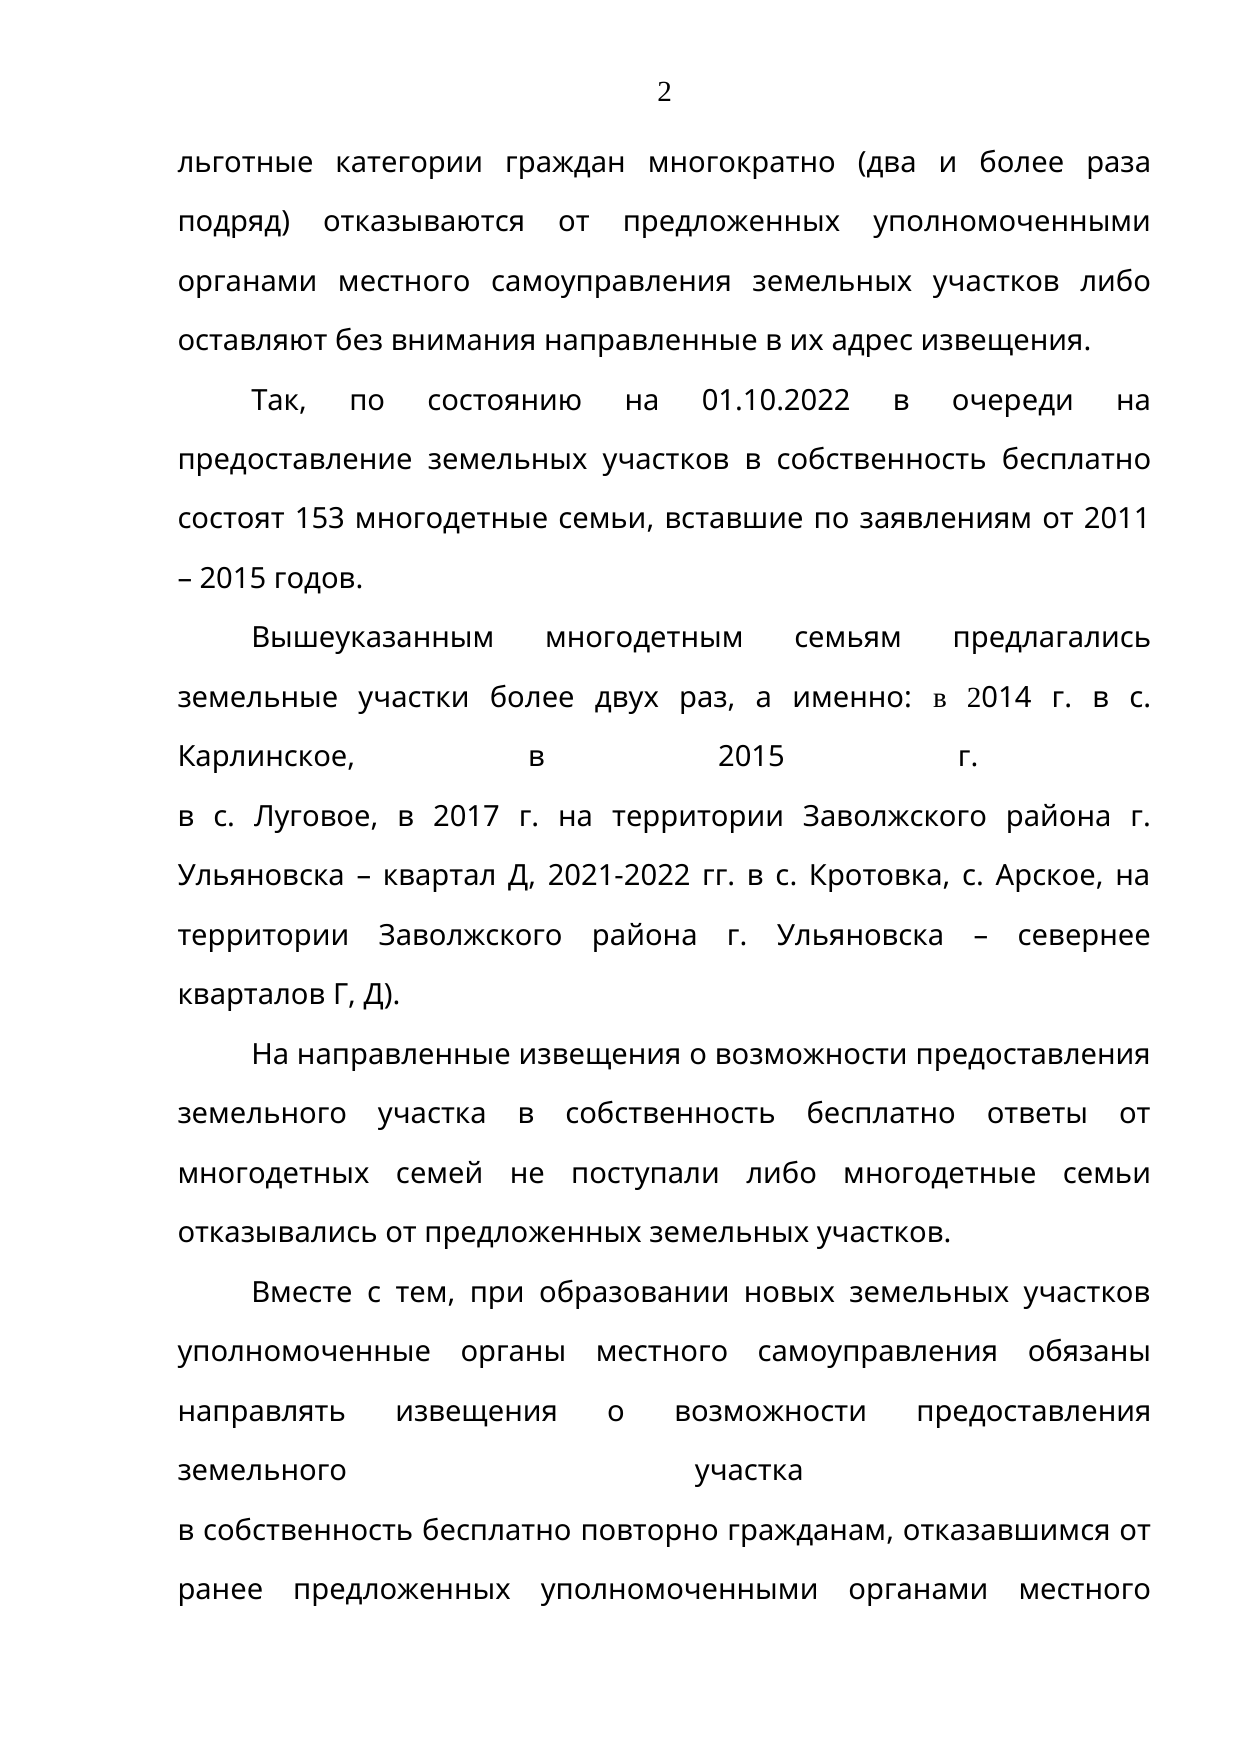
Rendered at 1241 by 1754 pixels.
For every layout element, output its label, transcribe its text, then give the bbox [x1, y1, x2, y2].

text На направленные извещения о возможности предоставления земельного участка в собственность бесплатно ответы от многодетных семей не поступали либо многодетные семьи отказывались от предложенных земельных участков. [177, 1033, 1152, 1251]
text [177, 1271, 1152, 1608]
text Так, по состоянию на 01.10.2022 в очереди на предоставление земельных участков в собственность бесплатно состоят 153 многодетные семьи, вставшие по заявлениям от 2011 – 2015 годов. [177, 379, 1152, 597]
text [177, 141, 1152, 359]
text Вышеуказанным многодетным семьям предлагались земельные участки более двух раз, а именно: в 2014 г. в с. Карлинское, в 2015 г. в с. Луговое, в 2017 г. на территории Заволжского района г. Ульяновска – квартал Д, 2021-2022 гг. в с. Кротовка, с. Арское, на территории Заволжского района г. Ульяновска – севернее кварталов Г, Д). [177, 617, 1152, 1013]
